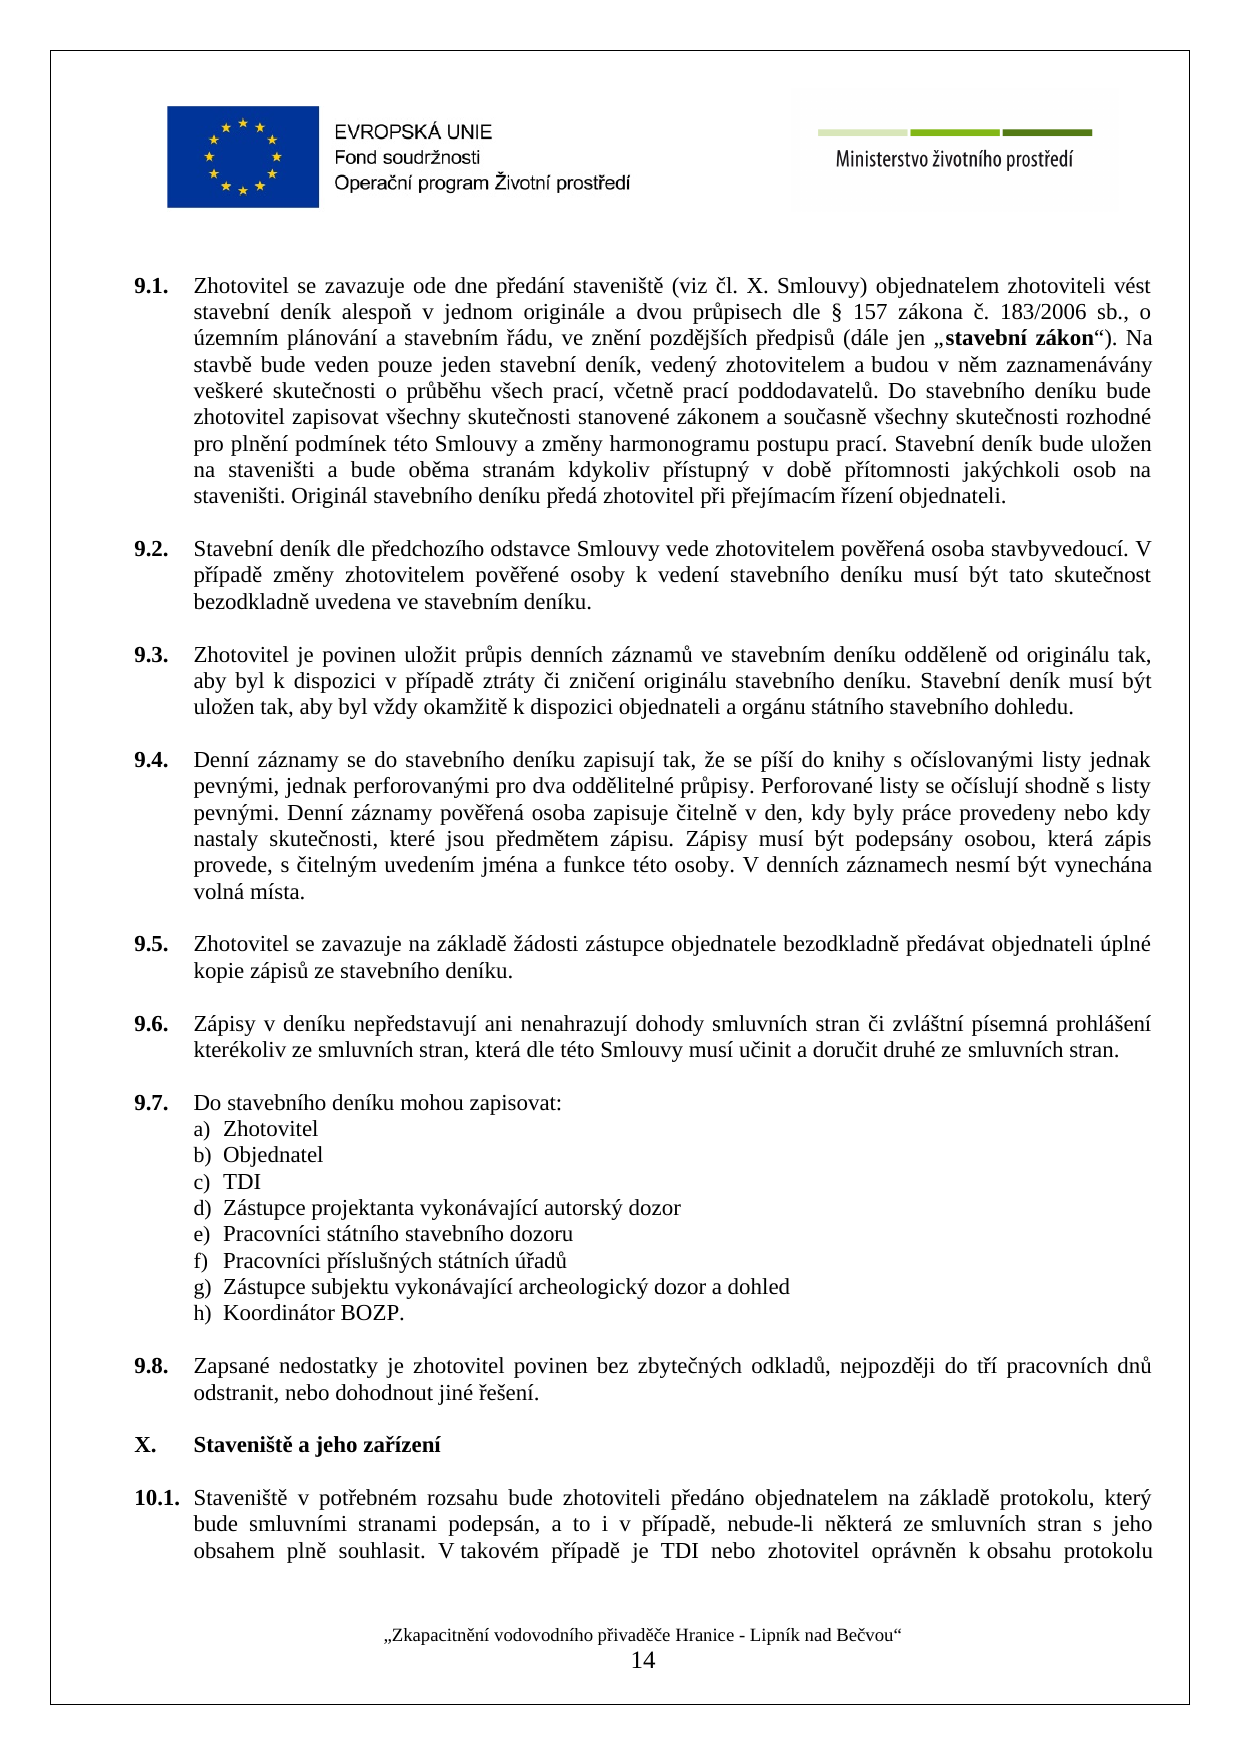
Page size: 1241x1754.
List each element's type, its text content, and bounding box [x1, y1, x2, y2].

list Stavební deník dle předchozího odstavce Smlouvy vede zhotovitelem pověřená osoba stavbyvedoucí. V případě změny zhotovitelem pověřené osoby k vedení stavebního deníku musí být tato skutečnost bezodkladně uvedena ve stavebním deníku. [134, 535, 1153, 614]
list Zástupce subjektu vykonávající archeologický dozor a dohled [193, 1273, 1153, 1299]
list Denní záznamy se do stavebního deníku zapisují tak, že se píší do knihy s očíslovanými listy jednak pevnými, jednak perforovanými pro dva oddělitelné průpisy. Perforované listy se očíslují shodně s listy pevnými. Denní záznamy pověřená osoba zapisuje čitelně v den, kdy byly práce provedeny nebo kdy nastaly skutečnosti, které jsou předmětem zápisu. Zápisy musí být podepsány osobou, která zápis provede, s čitelným uvedením jména a funkce této osoby. V denních záznamech nesmí být vynechána volná místa. [134, 746, 1153, 904]
list TDI [193, 1168, 1153, 1194]
list Zhotovitel [193, 1115, 1153, 1141]
picture [167, 106, 642, 212]
list Staveniště a jeho zařízení [134, 1431, 1153, 1458]
list Objednatel [193, 1141, 1153, 1168]
list Zhotovitel se zavazuje ode dne předání staveniště (viz čl. X. Smlouvy) objednatelem zhotoviteli vést stavební deník alespoň v jednom originále a dvou průpisech dle § 157 zákona č. 183/2006 sb., o územním plánování a stavebním řádu, ve znění pozdějších předpisů (dále jen „stavební zákon“). Na stavbě bude veden pouze jeden stavební deník, vedený zhotovitelem a budou v něm zaznamenávány veškeré skutečnosti o průběhu všech prací, včetně prací poddodavatelů. Do stavebního deníku bude zhotovitel zapisovat všechny skutečnosti stanovené zákonem a současně všechny skutečnosti rozhodné pro plnění podmínek této Smlouvy a změny harmonogramu postupu prací. Stavební deník bude uložen na staveništi a bude oběma stranám kdykoliv přístupný v době přítomnosti jakýchkoli osob na staveništi. Originál stavebního deníku předá zhotovitel při přejímacím řízení objednateli. [134, 272, 1153, 509]
list Zhotovitel je povinen uložit průpis denních záznamů ve stavebním deníku odděleně od originálu tak, aby byl k dispozici v případě ztráty či zničení originálu stavebního deníku. Stavební deník musí být uložen tak, aby byl vždy okamžitě k dispozici objednateli a orgánu státního stavebního dohledu. [134, 641, 1153, 720]
list Pracovníci státního stavebního dozoru [193, 1220, 1153, 1247]
list Zhotovitel se zavazuje na základě žádosti zástupce objednatele bezodkladně předávat objednateli úplné kopie zápisů ze stavebního deníku. [134, 931, 1153, 983]
list Pracovníci příslušných státních úřadů [193, 1247, 1153, 1273]
list Do stavebního deníku mohou zapisovat: [134, 1089, 1153, 1115]
list Zástupce projektanta vykonávající autorský dozor [193, 1194, 1153, 1220]
picture [791, 88, 1119, 212]
list Zapsané nedostatky je zhotovitel povinen bez zbytečných odkladů, nejpozději do tří pracovních dnů odstranit, nebo dohodnout jiné řešení. [134, 1352, 1153, 1405]
list Zápisy v deníku nepředstavují ani nenahrazují dohody smluvních stran či zvláštní písemná prohlášení kterékoliv ze smluvních stran, která dle této Smlouvy musí učinit a doručit druhé ze smluvních stran. [134, 1009, 1153, 1062]
list Koordinátor BOZP. [193, 1299, 1153, 1326]
